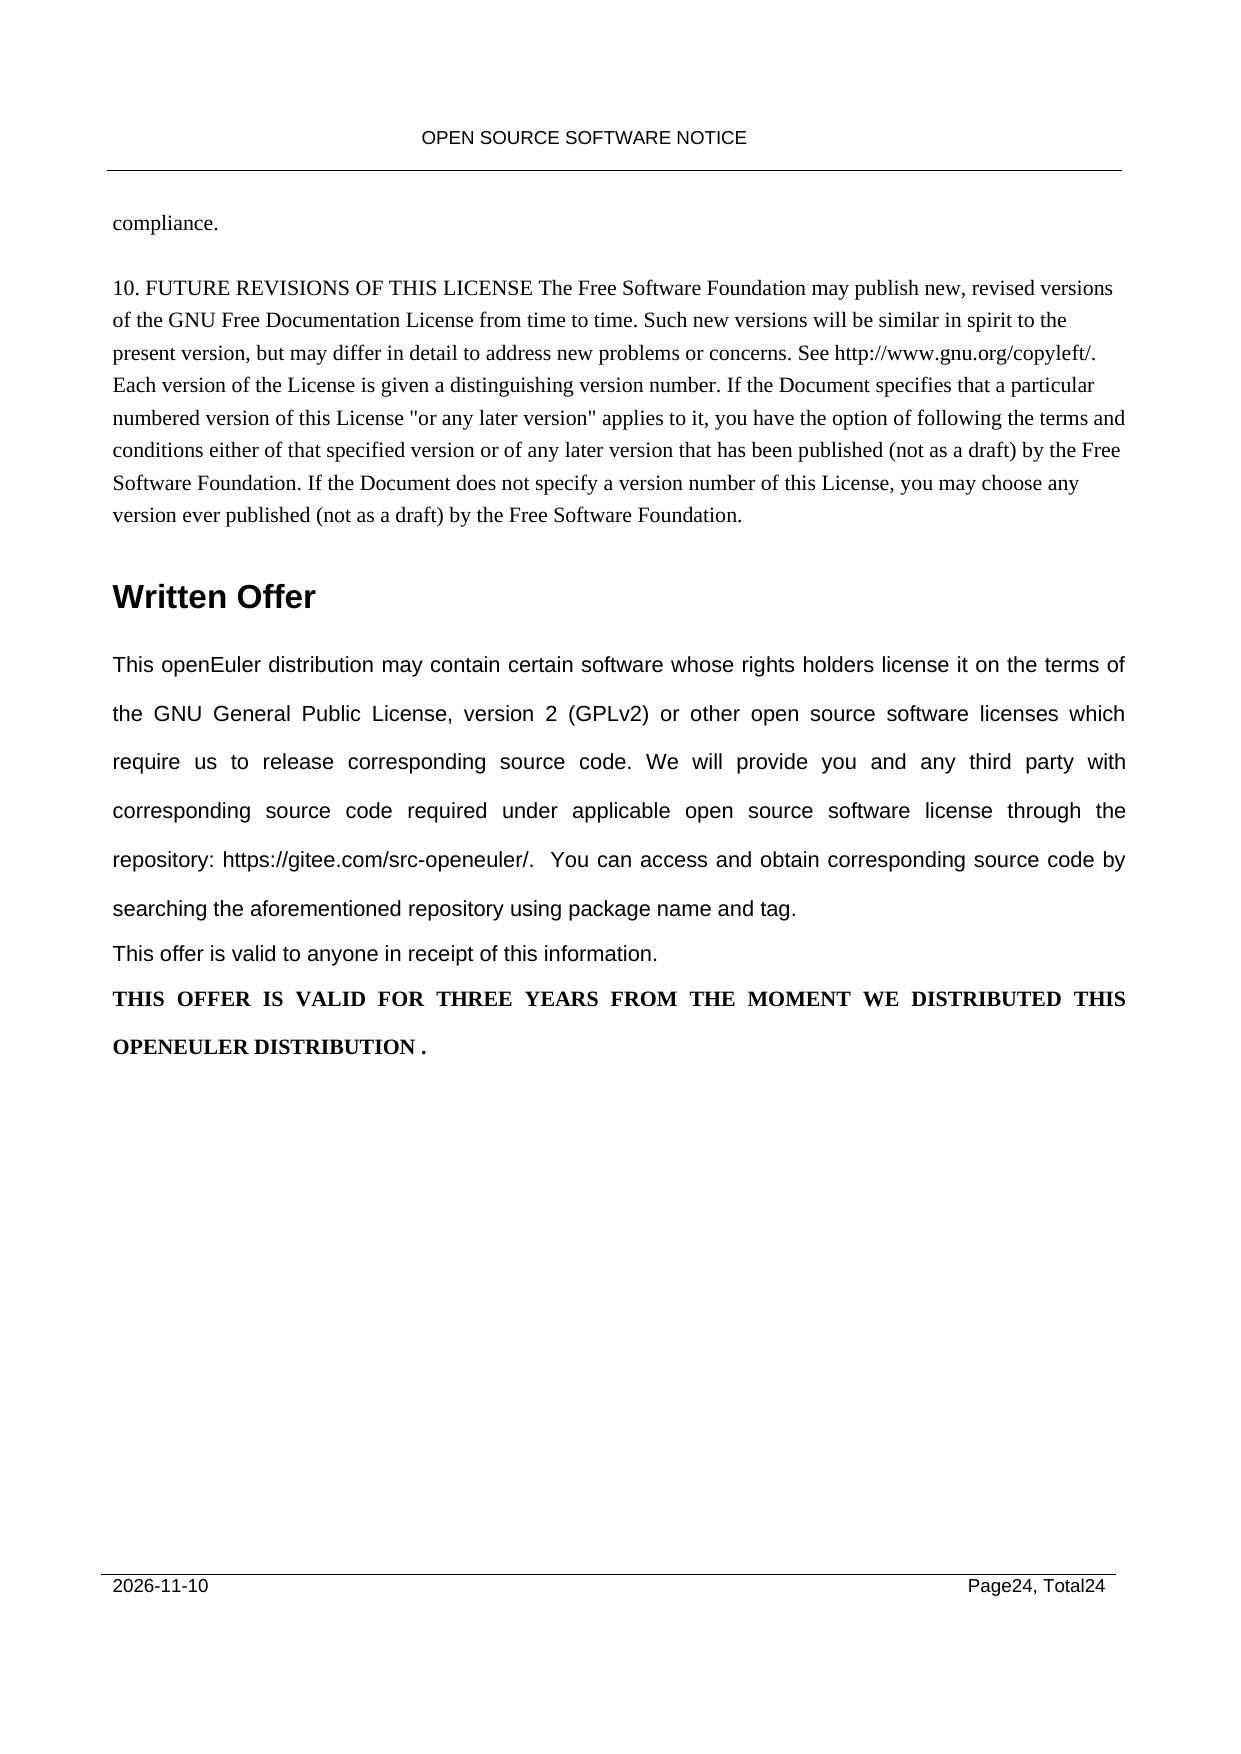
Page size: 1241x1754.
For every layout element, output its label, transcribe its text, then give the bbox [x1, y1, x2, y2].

text THIS OFFER IS VALID FOR THREE YEARS FROM THE MOMENT WE DISTRIBUTED THIS OPENEULER DISTRIBUTION . [112, 982, 1128, 1063]
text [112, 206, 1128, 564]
text Written Offer [112, 564, 1128, 629]
text This openEuler distribution may contain certain software whose rights holders license it on the terms of the GNU General Public License, version 2 (GPLv2) or other open source software licenses which require us to release corresponding source code. We will provide you and any third party with corresponding source code required under applicable open source software license through the repository: https://gitee.com/src-openeuler/. You can access and obtain corresponding source code by searching the aforementioned repository using package name and tag. [112, 648, 1128, 924]
text This offer is valid to anyone in receipt of this information. [112, 937, 1128, 969]
